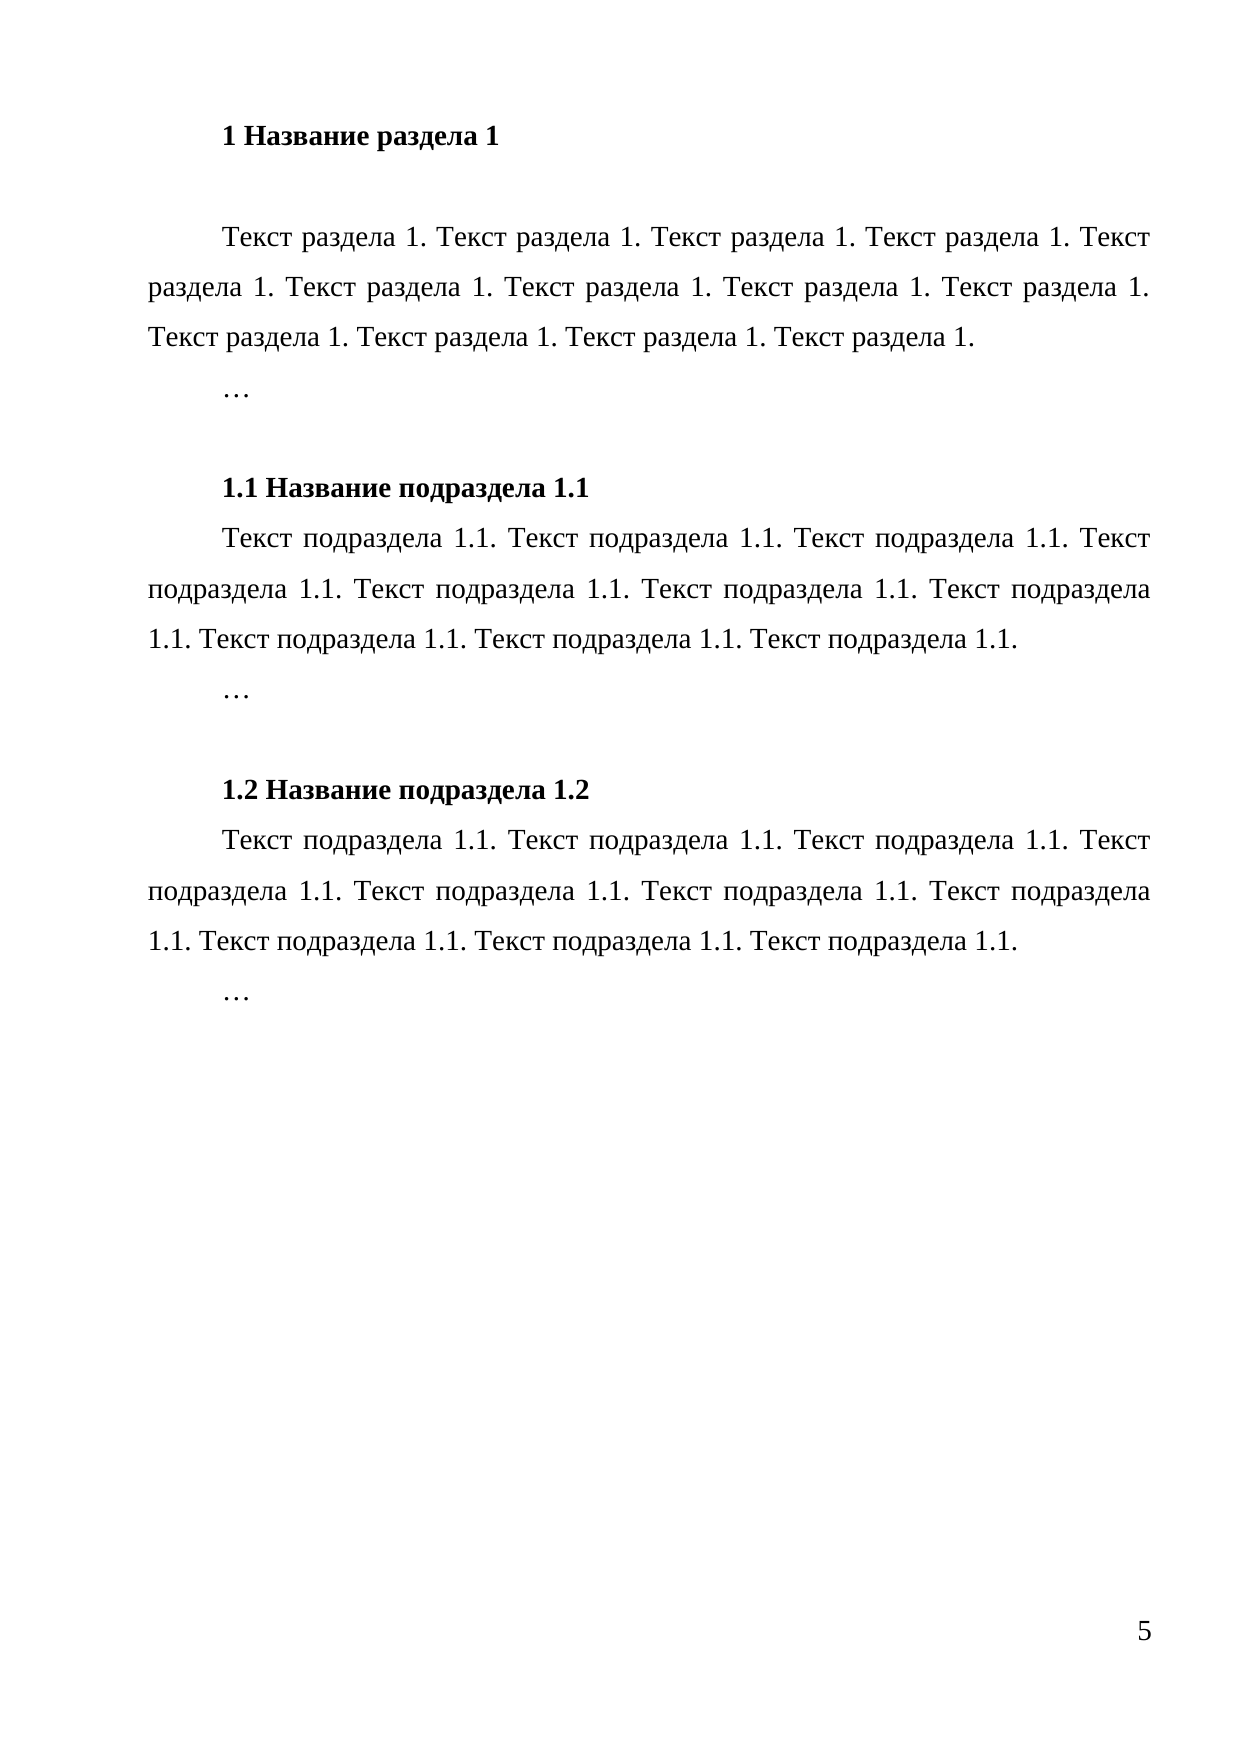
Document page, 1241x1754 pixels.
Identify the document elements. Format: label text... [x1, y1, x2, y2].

text … [148, 672, 1152, 705]
text 1.2 Название подраздела 1.2 [148, 772, 1152, 806]
text … [148, 973, 1152, 1007]
text Текст раздела 1. Текст раздела 1. Текст раздела 1. Текст раздела 1. Текст раздела 1. Текст раздела 1. Текст раздела 1. Текст раздела 1. Текст раздела 1. Текст раздела 1. Текст раздела 1. Текст раздела 1. Текст раздела 1. [148, 219, 1152, 353]
text 1 Название раздела 1 [148, 118, 1152, 152]
text Текст подраздела 1.1. Текст подраздела 1.1. Текст подраздела 1.1. Текст подраздела 1.1. Текст подраздела 1.1. Текст подраздела 1.1. Текст подраздела 1.1. Текст подраздела 1.1. Текст подраздела 1.1. Текст подраздела 1.1. [148, 521, 1152, 655]
text 1.1 Название подраздела 1.1 [148, 470, 1152, 504]
text … [148, 370, 1152, 403]
text Текст подраздела 1.1. Текст подраздела 1.1. Текст подраздела 1.1. Текст подраздела 1.1. Текст подраздела 1.1. Текст подраздела 1.1. Текст подраздела 1.1. Текст подраздела 1.1. Текст подраздела 1.1. Текст подраздела 1.1. [148, 822, 1152, 957]
